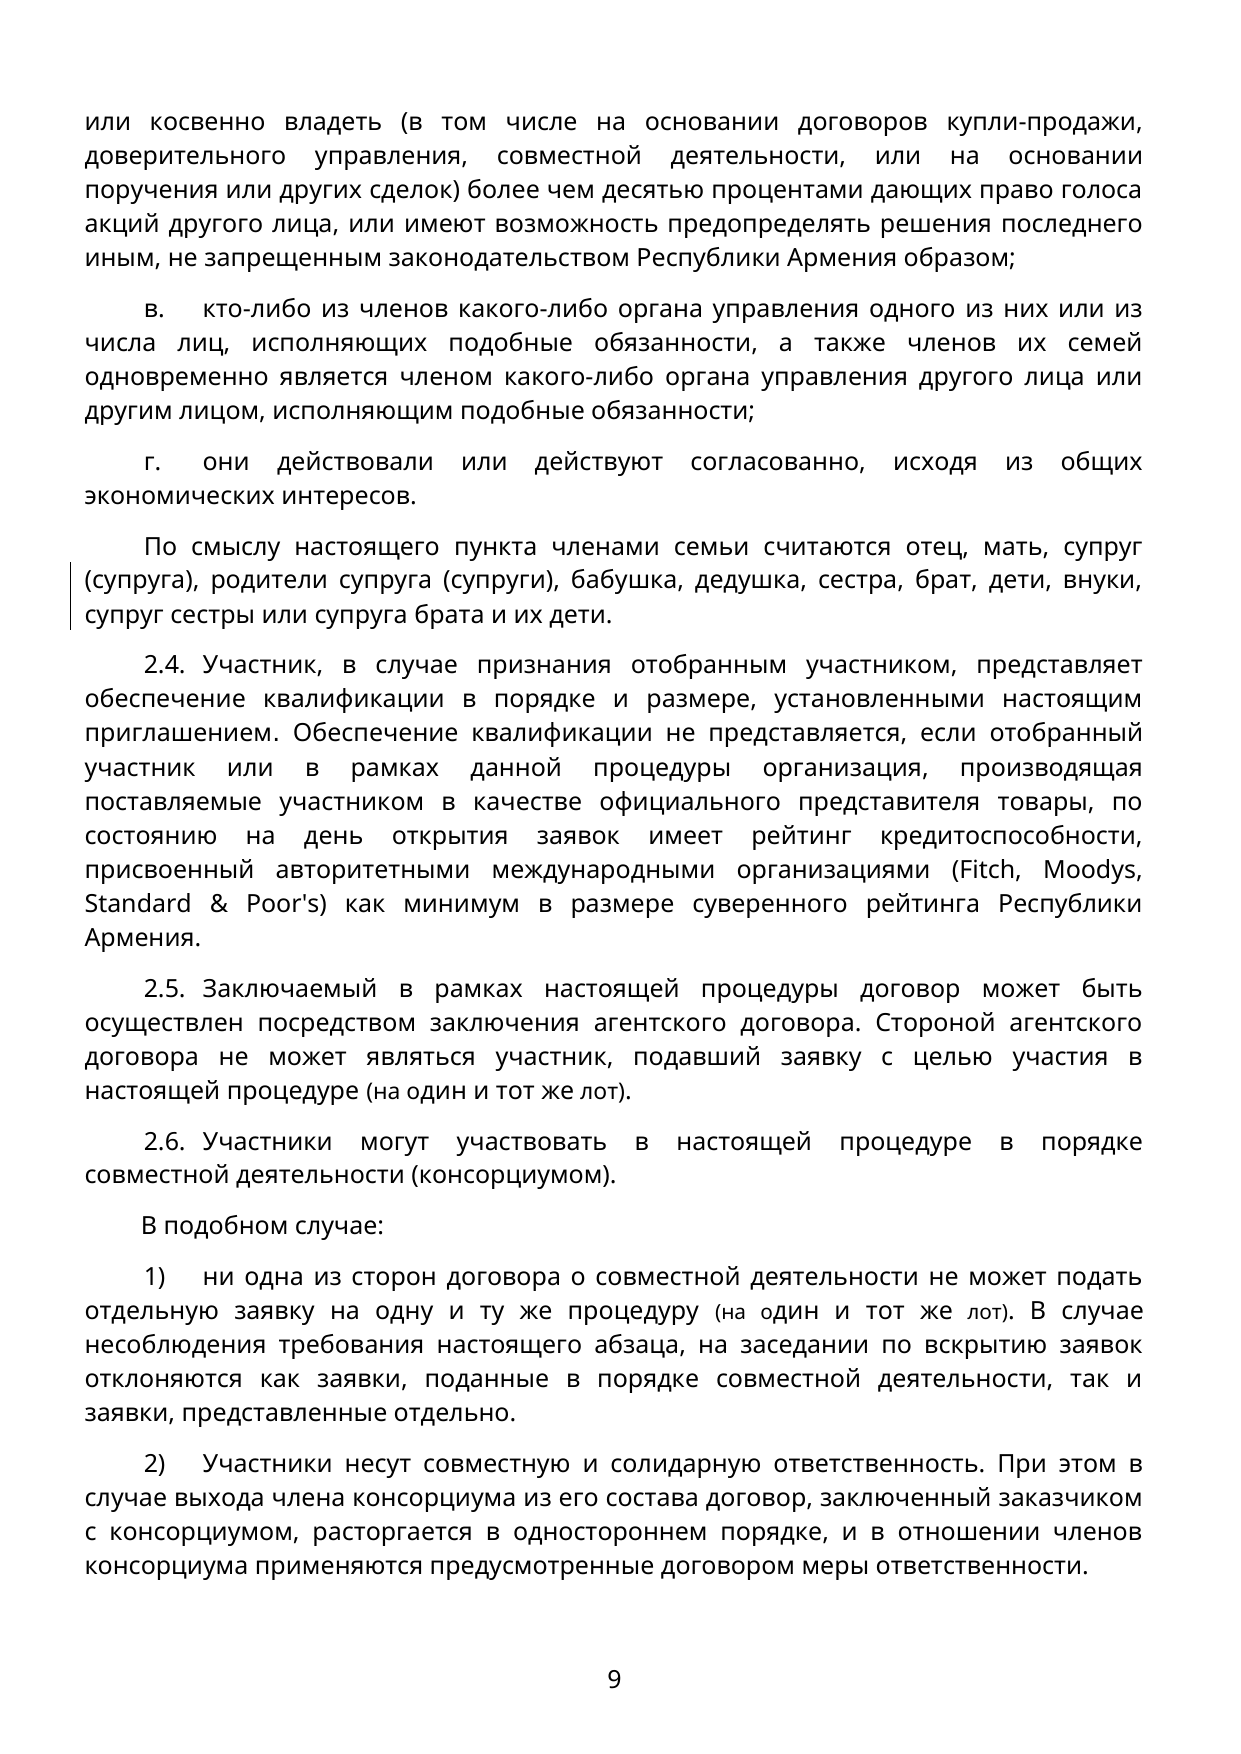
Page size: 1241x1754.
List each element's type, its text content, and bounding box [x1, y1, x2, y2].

text г. они действовали или действуют согласованно, исходя из общих экономических интересов. [84, 443, 1144, 511]
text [84, 103, 1144, 274]
text 2.6. Участники могут участвовать в настоящей процедуре в порядке совместной деятельности (консорциумом). [84, 1123, 1144, 1191]
text По смыслу настоящего пункта членами семьи считаются отец, мать, супруг (супруга), родители супруга (супруги), бабушка, дедушка, сестра, брат, дети, внуки,супруг сестры или супруга брата и их дети. [84, 528, 1144, 630]
text В подобном случае: [84, 1208, 1144, 1242]
text 1) ни одна из сторон договора о совместной деятельности не может подать отдельную заявку на одну и ту же процедуру (на один и тот же лот). В случае несоблюдения требования настоящего абзаца, на заседании по вскрытию заявок отклоняются как заявки, поданные в порядке совместной деятельности, так и заявки, представленные отдельно. [84, 1259, 1144, 1429]
text в. кто-либо из членов какого-либо органа управления одного из них или из числа лиц, исполняющих подобные обязанности, а также членов их семей одновременно является членом какого-либо органа управления другого лица или другим лицом, исполняющим подобные обязанности; [84, 290, 1144, 427]
text 2.4. Участник, в случае признания отобранным участником, представляет обеспечение квалификации в порядке и размере, установленными настоящим приглашением. Обеспечение квалификации не представляется, если отобранный участник или в рамках данной процедуры организация, производящая поставляемые участником в качестве официального представителя товары, по состоянию на день открытия заявок имеет рейтинг кредитоспособности, присвоенный авторитетными международными организациями (Fitch, Moodys, Standard & Poor's) как минимум в размере суверенного рейтинга Республики Армения. [84, 647, 1144, 953]
text 2.5. Заключаемый в рамках настоящей процедуры договор может быть осуществлен посредством заключения агентского договора. Стороной агентского договора не может являться участник, подавший заявку с целью участия в настоящей процедуре (на один и тот же лот). [84, 970, 1144, 1106]
text 2) Участники несут совместную и солидарную ответственность. При этом в случае выхода члена консорциума из его состава договор, заключенный заказчиком с консорциумом, расторгается в одностороннем порядке, и в отношении членов консорциума применяются предусмотренные договором меры ответственности. [84, 1446, 1144, 1582]
